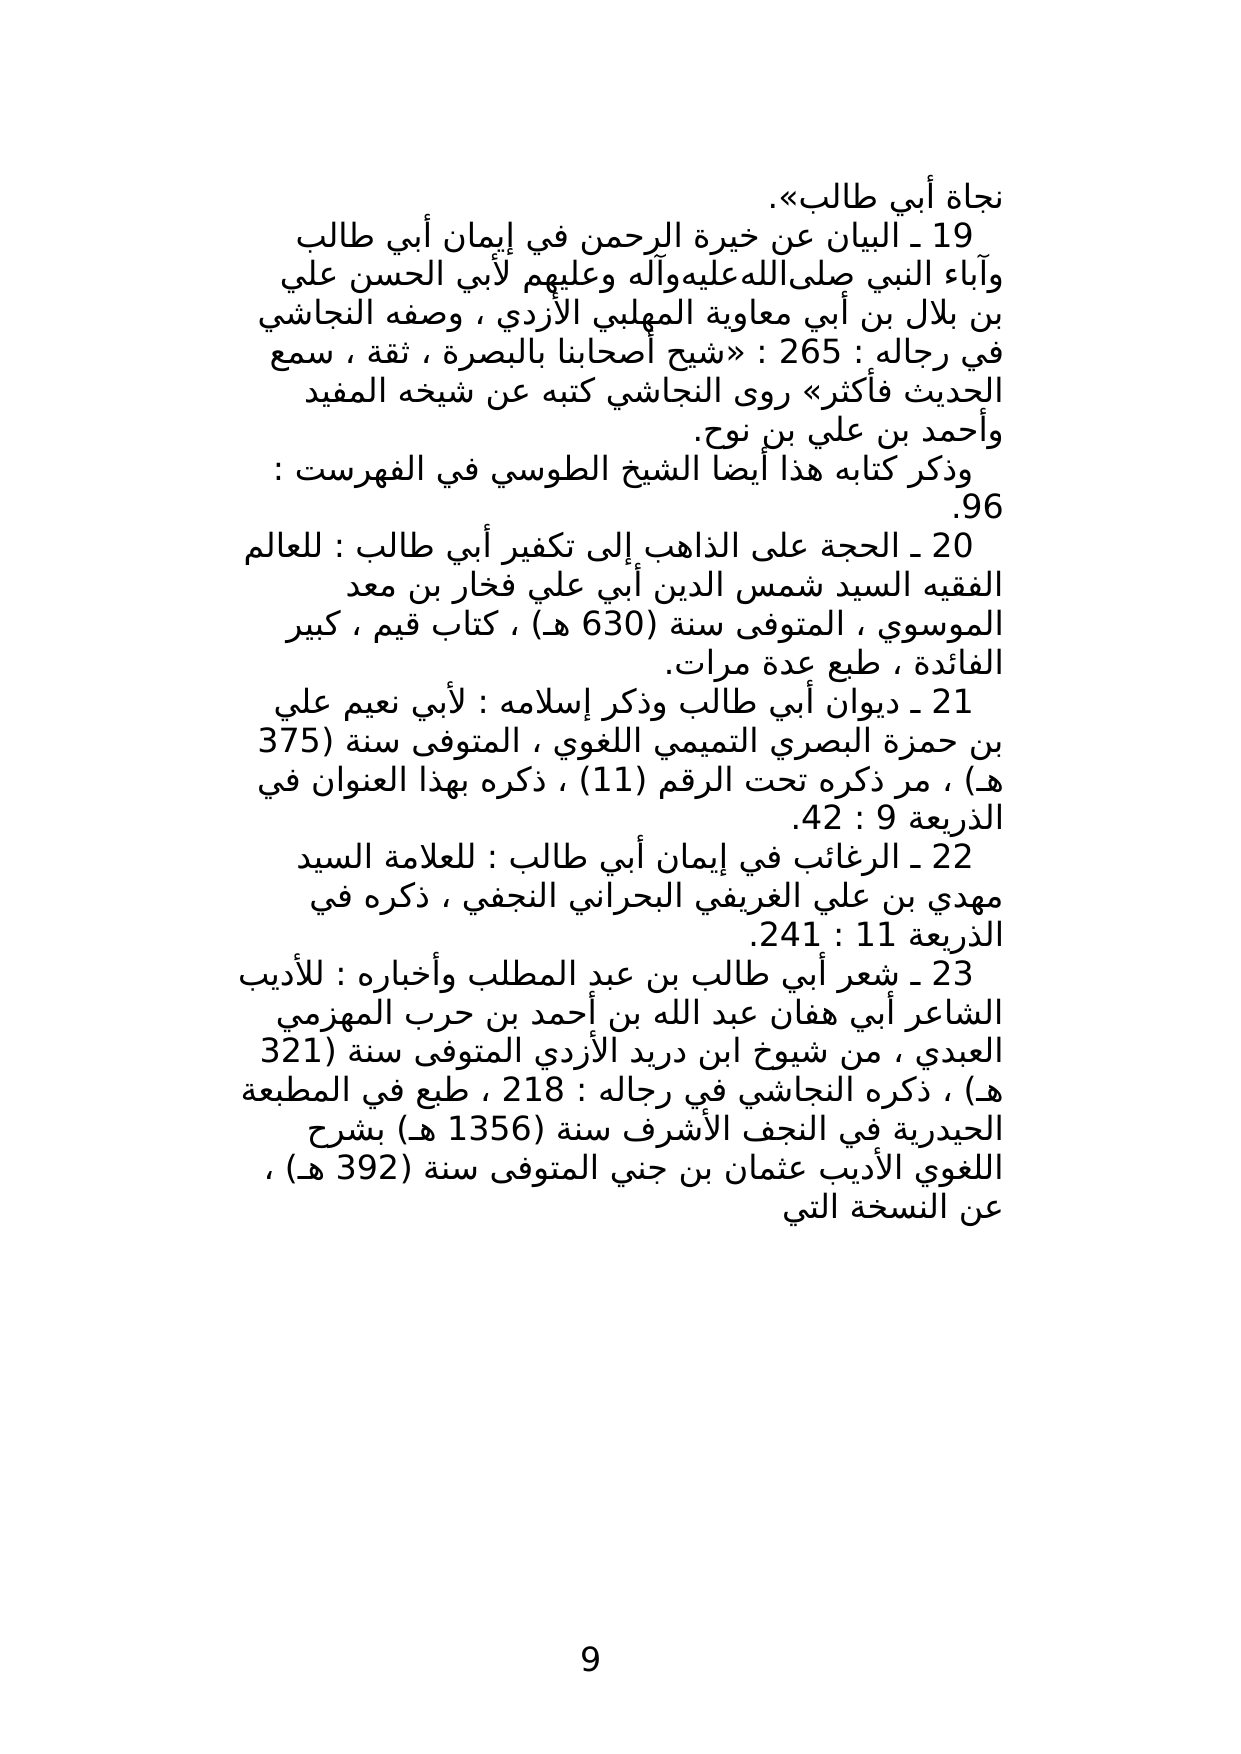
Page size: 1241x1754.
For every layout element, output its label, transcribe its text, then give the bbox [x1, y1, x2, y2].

text 22 ـ الرغائب في إيمان أبي طالب : للعلامة السيد مهدي بن علي الغريفي البحراني النجفي ، ذكره في الذريعة 11 : 241. [236, 838, 1004, 954]
text 20 ـ الحجة على الذاهب إلى تكفير أبي طالب : للعالم الفقيه السيد شمس الدين أبي علي فخار بن معد الموسوي ، المتوفى سنة (630 هـ) ، كتاب قيم ، كبير الفائدة ، طبع عدة مرات. [236, 527, 1004, 682]
text 23 ـ شعر أبي طالب بن عبد المطلب وأخباره : للأديب الشاعر أبي هفان عبد الله بن أحمد بن حرب المهزمي العبدي ، من شيوخ ابن دريد الأزدي المتوفى سنة (321 هـ) ، ذكره النجاشي في رجاله : 218 ، طبع في المطبعة الحيدرية في النجف الأشرف سنة (1356 هـ) بشرح اللغوي الأديب عثمان بن جني المتوفى سنة (392 هـ) ، عن النسخة التي [236, 954, 1004, 1226]
text 19 ـ البيان عن خيرة الرحمن في إيمان أبي طالب وآباء النبي صلى‌الله‌عليه‌وآله وعليهم لأبي الحسن علي بن بلال بن أبي معاوية المهلبي الأزدي ، وصفه النجاشي في رجاله : 265 : «شيح أصحابنا بالبصرة ، ثقة ، سمع الحديث فأكثر» روى النجاشي كتبه عن شيخه المفيد وأحمد بن علي بن نوح. [236, 216, 1004, 449]
text نجاة أبي طالب». [236, 177, 1004, 216]
text وذكر كتابه هذا أيضا الشيخ الطوسي في الفهرست : 96. [236, 449, 1004, 527]
text 21 ـ ديوان أبي طالب وذكر إسلامه : لأبي نعيم علي بن حمزة البصري التميمي اللغوي ، المتوفى سنة (375 هـ) ، مر ذكره تحت الرقم (11) ، ذكره بهذا العنوان في الذريعة 9 : 42. [236, 682, 1004, 838]
